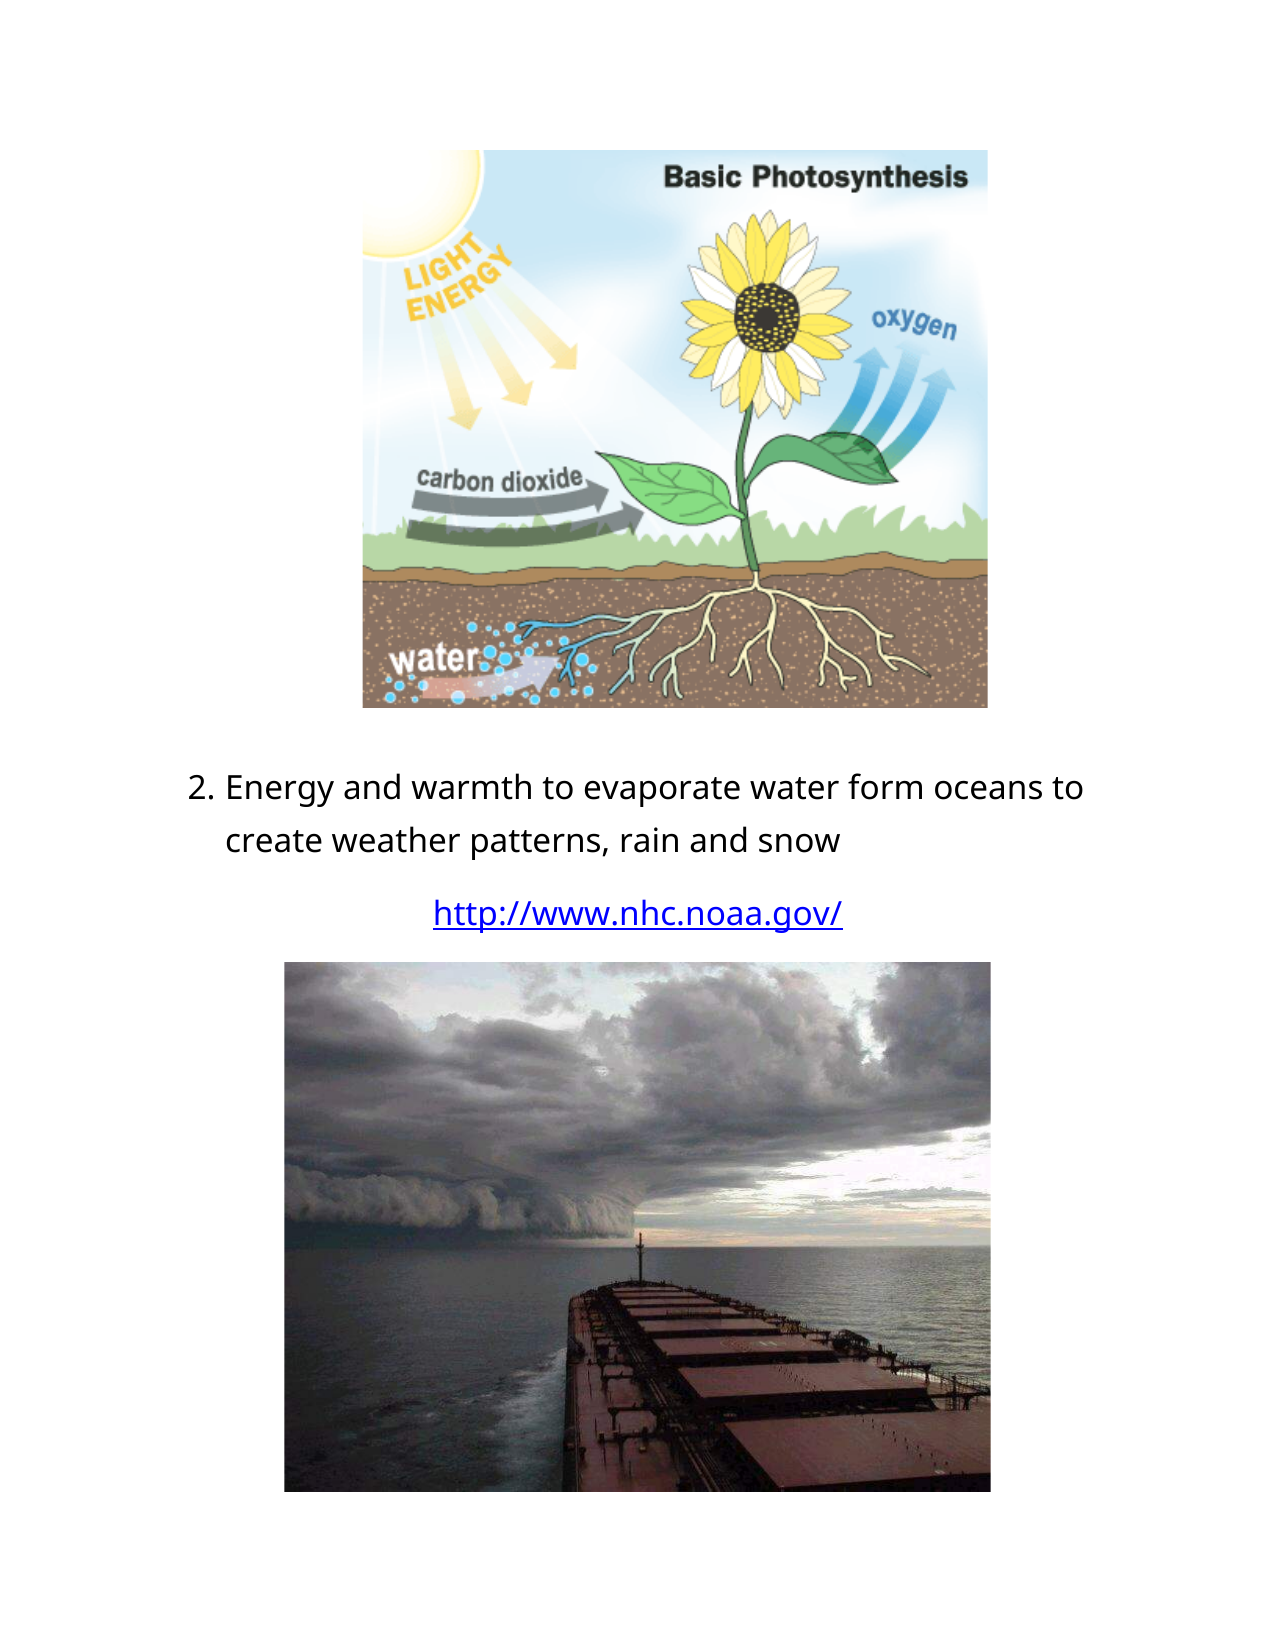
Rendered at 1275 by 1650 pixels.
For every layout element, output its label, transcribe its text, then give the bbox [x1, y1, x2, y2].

list Energy and warmth to evaporate water form oceans to create weather patterns, rain and snow [187, 764, 1125, 862]
text http://www.nhc.noaa.gov/ [150, 889, 1125, 935]
picture [284, 962, 991, 1492]
picture [362, 150, 988, 708]
